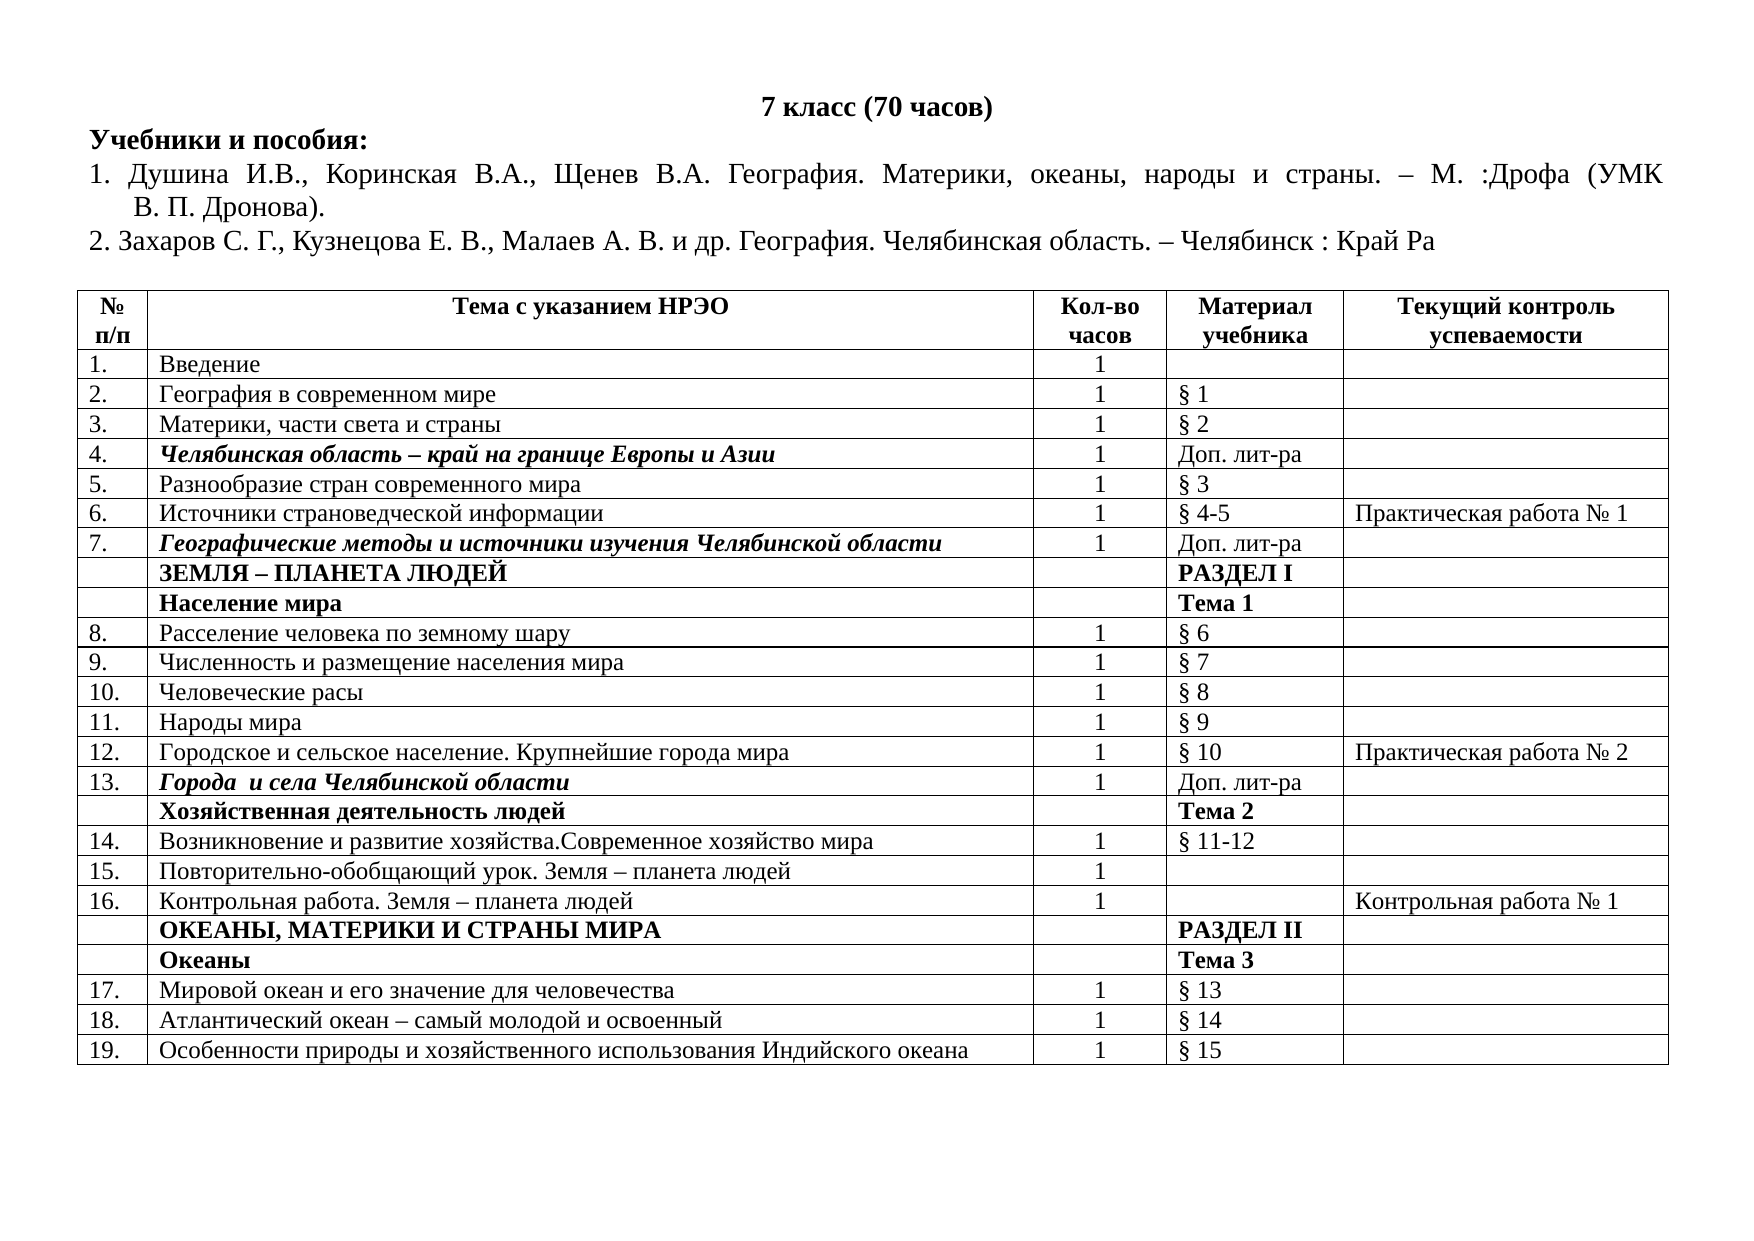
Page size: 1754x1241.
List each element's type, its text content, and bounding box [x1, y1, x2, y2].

table_cell [78, 439, 147, 468]
table_header Кол-во часов [1034, 291, 1166, 348]
table_cell [1034, 588, 1166, 617]
table_cell [1344, 379, 1668, 408]
text 2. Захаров С. Г., Кузнецова Е. В., Малаев А. В. и др. География. Челябинская область. – Челябинск : Край Ра [89, 223, 1665, 256]
table_cell 1 [1034, 707, 1166, 736]
table_cell 1 [1034, 826, 1166, 855]
table_cell Народы мира [148, 707, 1033, 736]
table_cell [78, 856, 147, 885]
table_cell 1 [1034, 350, 1166, 378]
table_cell [78, 1035, 147, 1063]
table_cell [1167, 856, 1343, 885]
table_cell Доп. лит-ра [1167, 528, 1343, 557]
table_cell [78, 469, 147, 497]
table_cell [1344, 648, 1668, 676]
table_cell Численность и размещение населения мира [148, 648, 1033, 676]
table_cell § 6 [1167, 618, 1343, 646]
table_cell Возникновение и развитие хозяйства.Современное хозяйство мира [148, 826, 1033, 855]
table_cell 1 [1034, 975, 1166, 1004]
table_cell [1344, 528, 1668, 557]
table_cell [1344, 945, 1668, 974]
table_cell § 9 [1167, 707, 1343, 736]
table_cell Введение [148, 350, 1033, 378]
table_cell Доп. лит-ра [1167, 767, 1343, 795]
table_cell ЗЕМЛЯ – ПЛАНЕТА ЛЮДЕЙ [148, 558, 1033, 587]
table_cell Материки, части света и страны [148, 409, 1033, 438]
table_cell 1 [1034, 677, 1166, 706]
table_cell [78, 707, 147, 736]
table_cell § 4-5 [1167, 499, 1343, 527]
table_cell [78, 975, 147, 1004]
table_cell [1344, 409, 1668, 438]
table_cell [1344, 796, 1668, 825]
table_cell [78, 350, 147, 378]
table_cell § 7 [1167, 648, 1343, 676]
table_cell § 3 [1167, 469, 1343, 497]
table_header Тема с указанием НРЭО [148, 291, 1033, 348]
table_cell [1344, 856, 1668, 885]
table_cell Население мира [148, 588, 1033, 617]
table_cell [1034, 945, 1166, 974]
table_cell § 10 [1167, 737, 1343, 766]
table_cell [1034, 796, 1166, 825]
table_cell Повторительно-обобщающий урок. Земля – планета людей [148, 856, 1033, 885]
table_cell [1344, 1035, 1668, 1063]
table_cell [1344, 916, 1668, 944]
table_cell 1 [1034, 379, 1166, 408]
table_cell ОКЕАНЫ, МАТЕРИКИ И СТРАНЫ МИРА [148, 916, 1033, 944]
table_cell Городское и сельское население. Крупнейшие города мира [148, 737, 1033, 766]
table_cell § 8 [1167, 677, 1343, 706]
table_cell [1034, 916, 1166, 944]
table_cell Контрольная работа № 1 [1344, 886, 1668, 914]
table_cell [78, 916, 147, 944]
table_cell Тема 1 [1167, 588, 1343, 617]
table_cell [1344, 439, 1668, 468]
table_cell 1 [1034, 648, 1166, 676]
table_cell Контрольная работа. Земля – планета людей [148, 886, 1033, 914]
table_cell [1344, 767, 1668, 795]
text Учебники и пособия: [89, 122, 1665, 156]
table_cell § 13 [1167, 975, 1343, 1004]
table_cell [78, 1005, 147, 1034]
table_cell [78, 409, 147, 438]
table_cell [78, 737, 147, 766]
table_cell Океаны [148, 945, 1033, 974]
table_cell [1344, 677, 1668, 706]
table_cell Особенности природы и хозяйственного использования Индийского океана [148, 1035, 1033, 1063]
table_cell [78, 677, 147, 706]
table_cell Практическая работа № 2 [1344, 737, 1668, 766]
table_cell [1344, 707, 1668, 736]
table_cell 1 [1034, 1035, 1166, 1063]
table_cell 1 [1034, 737, 1166, 766]
table_cell § 11-12 [1167, 826, 1343, 855]
table_cell [1167, 350, 1343, 378]
table_cell Разнообразие стран современного мира [148, 469, 1033, 497]
table_cell 1 [1034, 618, 1166, 646]
table_cell [1344, 588, 1668, 617]
table_cell [1344, 1005, 1668, 1034]
table_cell [1344, 558, 1668, 587]
table_cell [1344, 826, 1668, 855]
table_header Текущий контроль успеваемости [1344, 291, 1668, 348]
table_cell [78, 945, 147, 974]
table_cell [1344, 618, 1668, 646]
table_cell 1 [1034, 856, 1166, 885]
text 1. Душина И.В., Коринская В.А., Щенев В.А. География. Материки, океаны, народы и страны. – М. :Дрофа (УМК В. П. Дронова). [89, 156, 1665, 223]
table_cell Географические методы и источники изучения Челябинской области [148, 528, 1033, 557]
table_cell [78, 618, 147, 646]
table_cell [1167, 886, 1343, 914]
table_cell Практическая работа № 1 [1344, 499, 1668, 527]
table_header № п/п [78, 291, 147, 348]
table_cell [78, 826, 147, 855]
table_cell [1344, 975, 1668, 1004]
table_cell Мировой океан и его значение для человечества [148, 975, 1033, 1004]
table_cell § 2 [1167, 409, 1343, 438]
text 7 класс (70 часов) [89, 89, 1665, 122]
table_cell 1 [1034, 886, 1166, 914]
table_cell 1 [1034, 528, 1166, 557]
table_cell 1 [1034, 469, 1166, 497]
table_cell 1 [1034, 1005, 1166, 1034]
table_cell 1 [1034, 439, 1166, 468]
table_cell § 1 [1167, 379, 1343, 408]
table_cell [78, 588, 147, 617]
table_cell 1 [1034, 499, 1166, 527]
table_cell Хозяйственная деятельность людей [148, 796, 1033, 825]
table_cell [78, 499, 147, 527]
table_cell Человеческие расы [148, 677, 1033, 706]
table_cell 1 [1034, 767, 1166, 795]
table_cell [1344, 469, 1668, 497]
table_cell РАЗДЕЛ I [1167, 558, 1343, 587]
table_cell [78, 796, 147, 825]
table_cell Источники страноведческой информации [148, 499, 1033, 527]
table_cell Челябинская область – край на границе Европы и Азии [148, 439, 1033, 468]
table_cell География в современном мире [148, 379, 1033, 408]
table_cell Доп. лит-ра [1167, 439, 1343, 468]
table_header Материал учебника [1167, 291, 1343, 348]
table_cell Атлантический океан – самый молодой и освоенный [148, 1005, 1033, 1034]
table_cell [78, 886, 147, 914]
table_cell § 14 [1167, 1005, 1343, 1034]
table_cell [1034, 558, 1166, 587]
table_cell Тема 2 [1167, 796, 1343, 825]
table_cell [78, 648, 147, 676]
table_cell Города и села Челябинской области [148, 767, 1033, 795]
table_cell § 15 [1167, 1035, 1343, 1063]
table_cell [78, 767, 147, 795]
table_cell 1 [1034, 409, 1166, 438]
table_cell [78, 379, 147, 408]
table_cell [78, 558, 147, 587]
table_cell [1344, 350, 1668, 378]
table_cell РАЗДЕЛ II [1167, 916, 1343, 944]
table_cell Расселение человека по земному шару [148, 618, 1033, 646]
table_cell [78, 528, 147, 557]
table_cell Тема 3 [1167, 945, 1343, 974]
